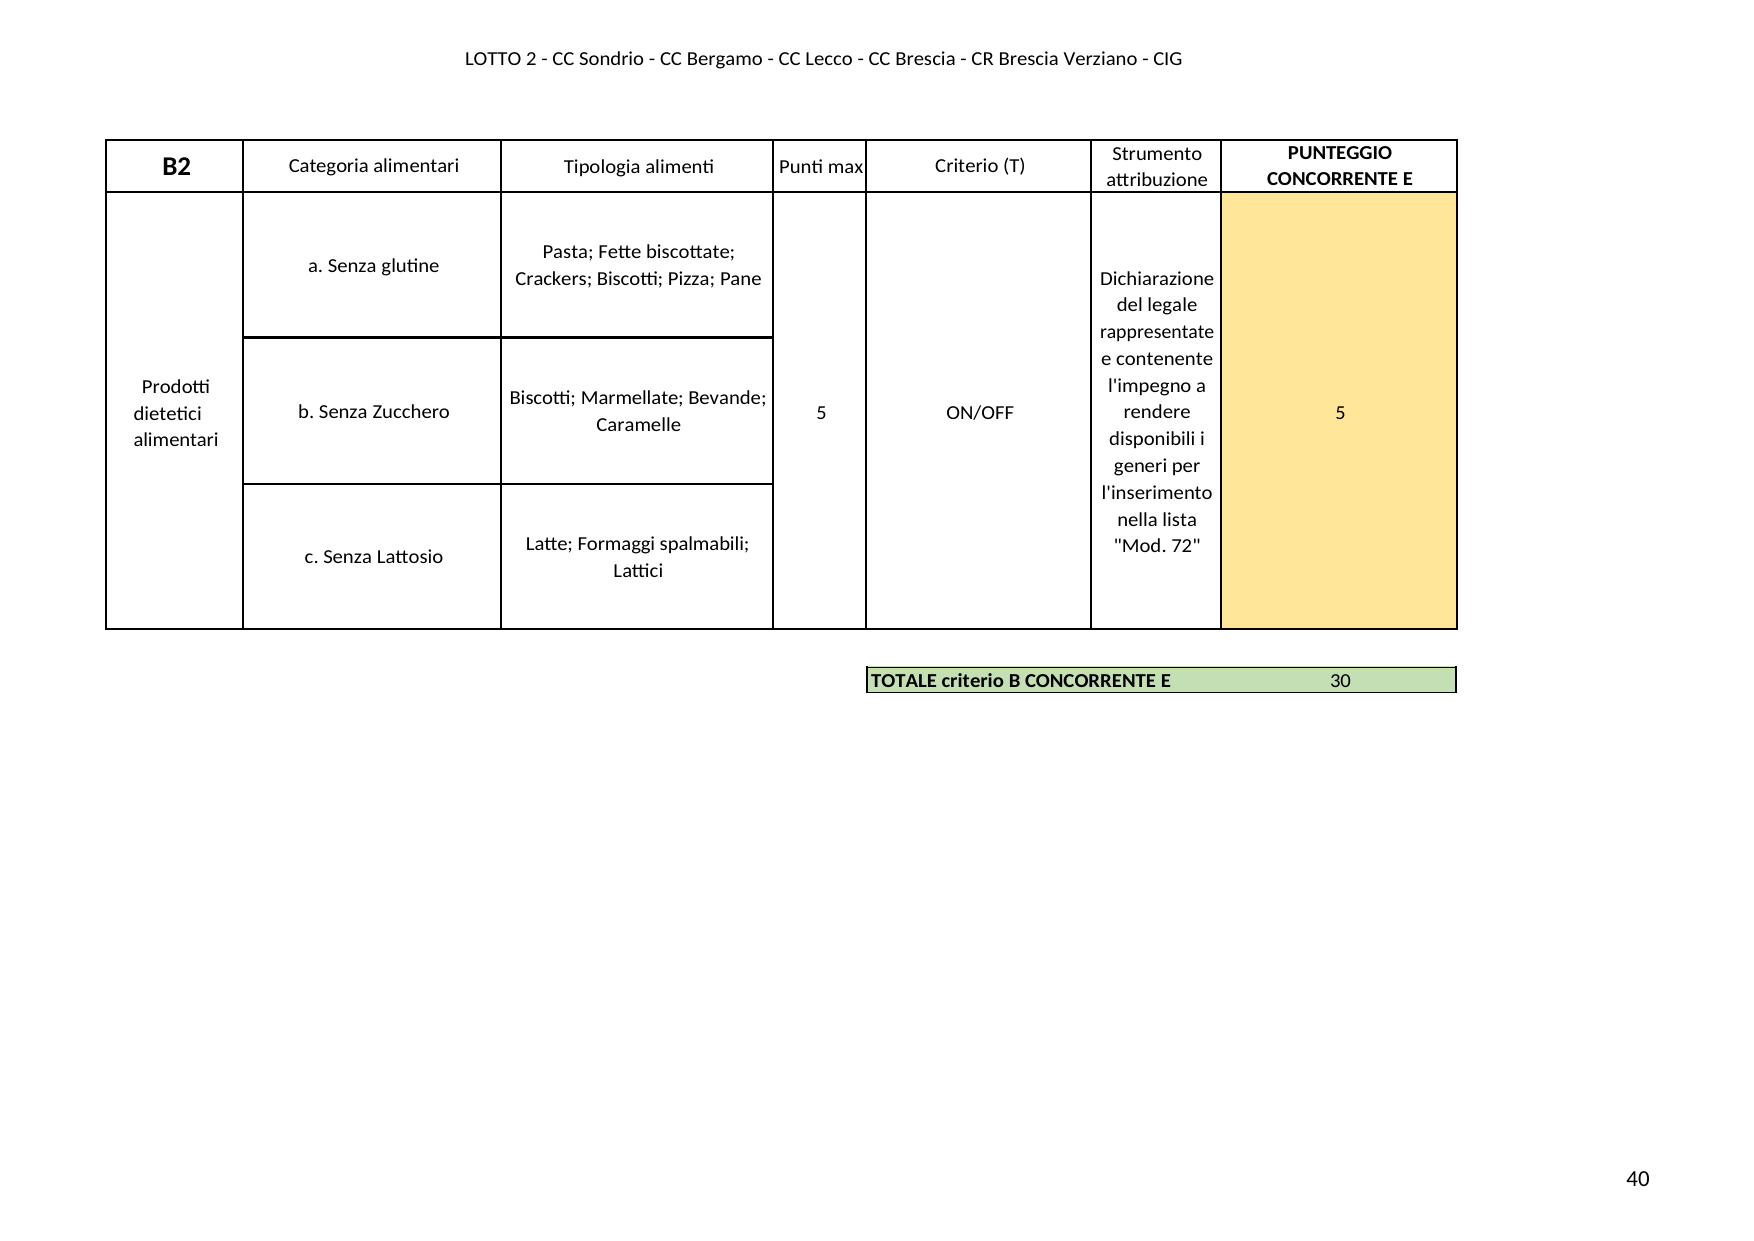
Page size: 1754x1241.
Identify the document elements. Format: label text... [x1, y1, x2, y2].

table_cell 5 [774, 193, 865, 628]
table_cell Prodotti dietetici alimentari [107, 193, 242, 628]
table_header Criterio (T) [867, 141, 1090, 191]
table_header Tipologia alimenti [502, 141, 772, 191]
table_cell a. Senza glutine [244, 193, 500, 336]
table_cell Dichiarazione del legale rappresentate e contenente l'impegno a rendere disponibili i generi per l'inserimento nella lista "Mod. 72" [1092, 193, 1220, 628]
table_cell c. Senza Lattosio [244, 485, 500, 628]
table_cell Pasta; Fette biscottate; Crackers; Biscotti; Pizza; Pane [502, 193, 772, 336]
table_cell 5 [1222, 193, 1456, 628]
table_header Strumento attribuzione [1092, 141, 1220, 191]
table_cell b. Senza Zucchero [244, 339, 500, 482]
table_header PUNTEGGIO CONCORRENTE E [1222, 141, 1456, 191]
table_header Punti max [774, 141, 865, 191]
table_cell Latte; Formaggi spalmabili; Lattici [502, 485, 772, 628]
table_header Categoria alimentari [244, 141, 500, 191]
table_cell Biscotti; Marmellate; Bevande; Caramelle [502, 339, 772, 482]
table_cell ON/OFF [867, 193, 1090, 628]
table_header B2 [107, 141, 242, 191]
